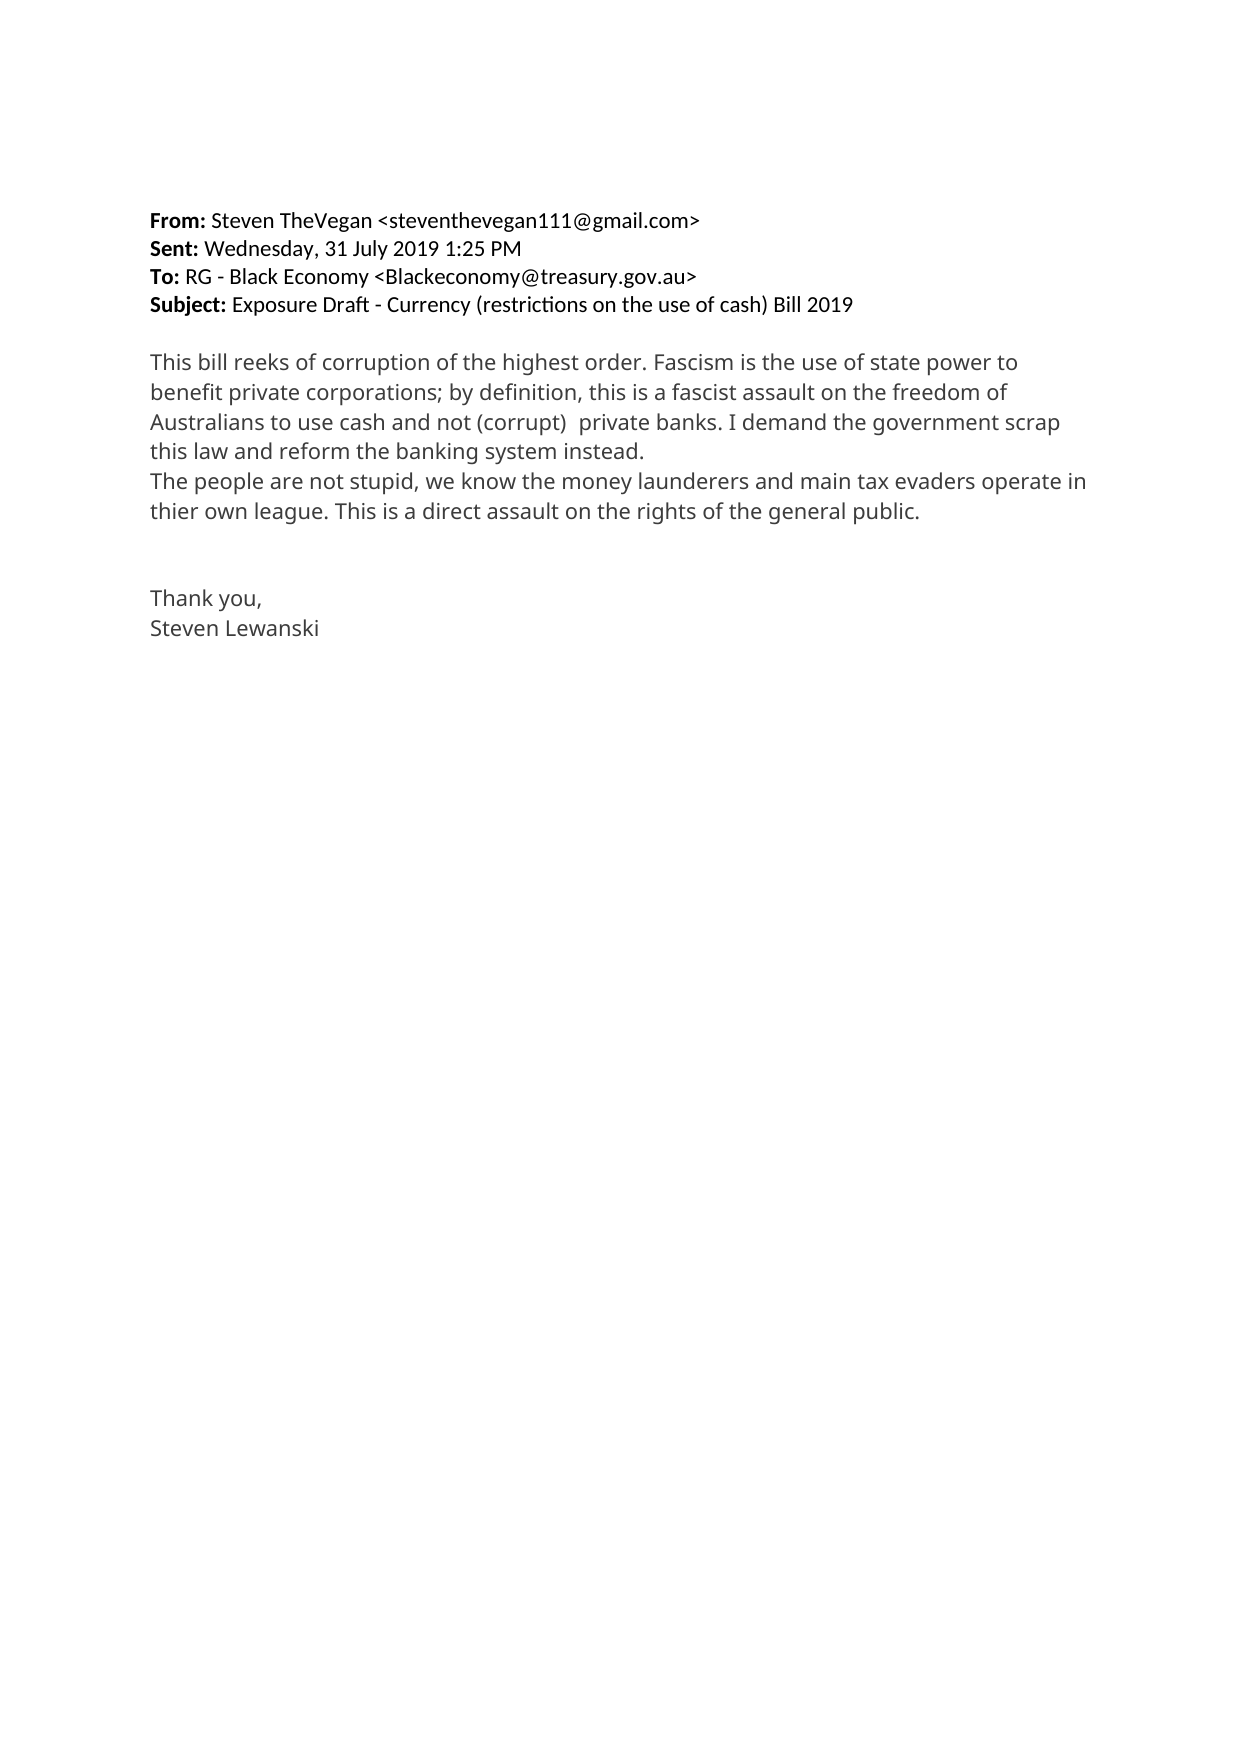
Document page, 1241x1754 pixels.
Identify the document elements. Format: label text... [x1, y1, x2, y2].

text Steven Lewanski [150, 613, 1090, 643]
text Thank you, [150, 583, 1090, 613]
text The people are not stupid, we know the money launderers and main tax evaders operate in thier own league. This is a direct assault on the rights of the general public. [150, 466, 1090, 526]
text This bill reeks of corruption of the highest order. Fascism is the use of state power to benefit private corporations; by definition, this is a fascist assault on the freedom of Australians to use cash and not (corrupt) private banks. I demand the government scrap this law and reform the banking system instead. [150, 347, 1090, 466]
text From: Steven TheVegan <steventhevegan111@gmail.com> Sent: Wednesday, 31 July 2019 1:25 PM To: RG - Black Economy <Blackeconomy@treasury.gov.au> Subject: Exposure Draft - Currency (restrictions on the use of cash) Bill 2019 [150, 206, 1090, 318]
